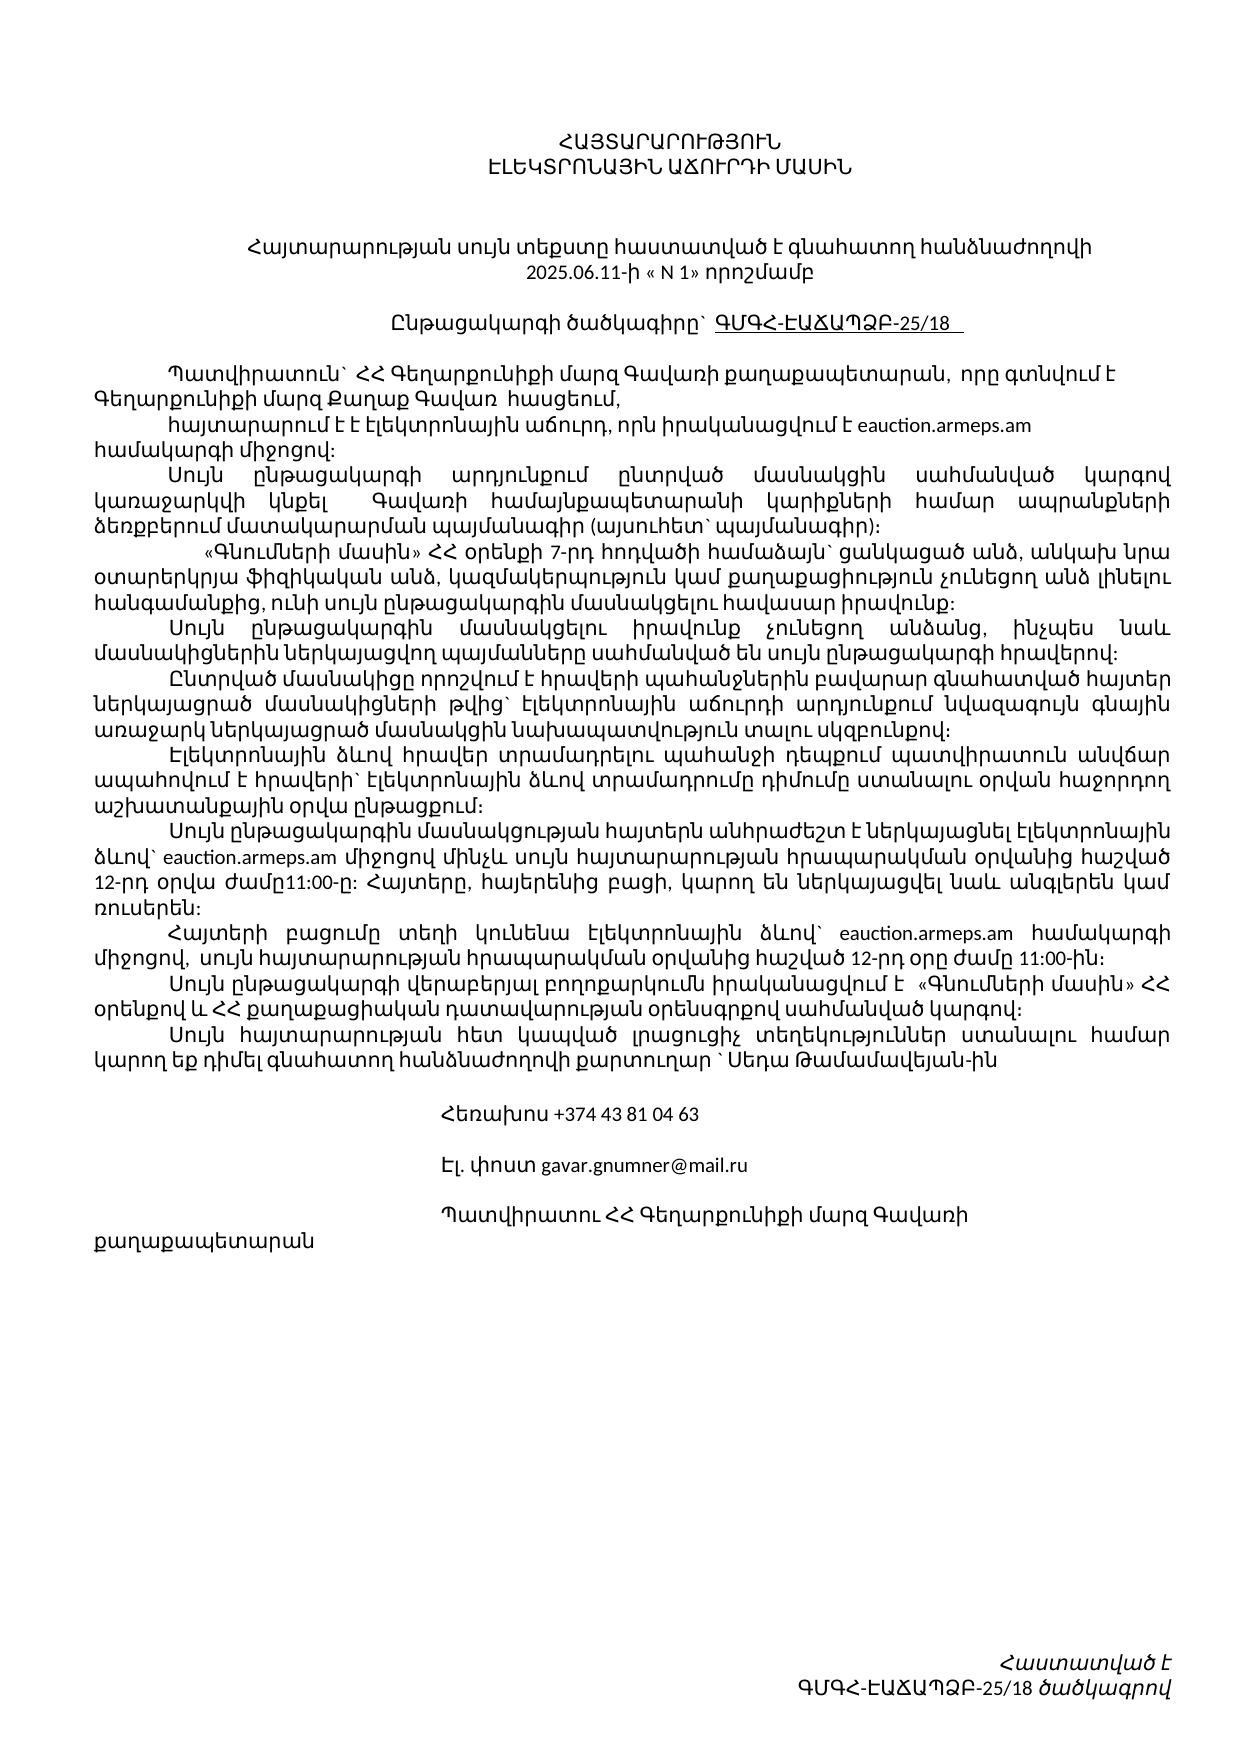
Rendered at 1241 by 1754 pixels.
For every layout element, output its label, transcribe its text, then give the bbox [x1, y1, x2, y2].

text հայտարարում է է էլեկտրոնային աճուրդ, որն իրականացվում է eauction.armeps.am համակարգի միջոցով: [94, 412, 1171, 463]
text ԷԼԵԿՏՐՈՆԱՅԻՆ ԱՃՈՒՐԴԻ ՄԱՍԻՆ [94, 154, 1171, 180]
text Էլ. փոստ gavar.gnumner@mail.ru [94, 1152, 1171, 1177]
text Սույն հայտարարության հետ կապված լրացուցիչ տեղեկություններ ստանալու համար կարող եք դիմել գնահատող հանձնաժողովի քարտուղար ` Սեդա Թամամավեյան-ին [94, 1022, 1171, 1073]
text 2025.06.11 -ի « N 1» որոշմամբ [94, 259, 1171, 285]
text ԳՄԳՀ-ԷԱՃԱՊՁԲ-25/18 ծածկագրով [94, 1675, 1171, 1701]
text Սույն ընթացակարգի վերաբերյալ բողոքարկումն իրականացվում է «Գնումների մասին» ՀՀ օրենքով և ՀՀ քաղաքացիական դատավարության օրենսգրքով սահմանված կարգով։ [94, 971, 1171, 1022]
text Հայտարարության սույն տեքստը հաստատված է գնահատող հանձնաժողովի [94, 234, 1171, 259]
text Էլեկտրոնային ձևով հրավեր տրամադրելու պահանջի դեպքում պատվիրատուն անվճար ապահովում է հրավերի` էլեկտրոնային ձևով տրամադրումը դիմումը ստանալու օրվան հաջորդող աշխատանքային օրվա ընթացքում։ [94, 742, 1171, 818]
text Հեռախոս +374 43 81 04 63 [94, 1101, 1171, 1126]
text Պատվիրատու ՀՀ Գեղարքունիքի մարզ Գավառի քաղաքապետարան [94, 1203, 1171, 1253]
text Սույն ընթացակարգին մասնակցության հայտերն անհրաժեշտ է ներկայացնել էլեկտրոնային ձևով` eauction.armeps.am միջոցով մինչև սույն հայտարարության հրապարակման օրվանից հաշված 12-րդ օրվա ժամը11:00-ը: Հայտերը, հայերենից բացի, կարող են ներկայացվել նաև անգլերեն կամ ռուսերեն: [94, 818, 1171, 920]
text Սույն ընթացակարգին մասնակցելու իրավունք չունեցող անձանց, ինչպես նաև մասնակիցներին ներկայացվող պայմանները սահմանված են սույն ընթացակարգի հրավերով: [94, 615, 1171, 666]
text Ընտրված մասնակիցը որոշվում է հրավերի պահանջներին բավարար գնահատված հայտեր ներկայացրած մասնակիցների թվից` էլեկտրոնային աճուրդի արդյունքում նվազագույն գնային առաջարկ ներկայացրած մասնակցին նախապատվություն տալու սկզբունքով։ [94, 666, 1171, 742]
text Սույն ընթացակարգի արդյունքում ընտրված մասնակցին սահմանված կարգով կառաջարկվի կնքել Գավառի համայնքապետարանի կարիքների համար ապրանքների ձեռքբերում մատակարարման պայմանագիր (այսուհետ` պայմանագիր)։ [94, 463, 1171, 539]
text Հայտերի բացումը տեղի կունենա էլեկտրոնային ձևով` eauction.armeps.am համակարգի միջոցով, սույն հայտարարության հրապարակման օրվանից հաշված 12-րդ օրը ժամը 11:00-ին։ [94, 920, 1171, 971]
text «Գնումների մասին» ՀՀ օրենքի 7-րդ հոդվածի համաձայն` ցանկացած անձ, անկախ նրա օտարերկրյա ֆիզիկական անձ, կազմակերպություն կամ քաղաքացիություն չունեցող անձ լինելու հանգամանքից, ունի սույն ընթացակարգին մասնակցելու հավասար իրավունք: [94, 539, 1171, 615]
text ՀԱՅՏԱՐԱՐՈՒԹՅՈՒՆ [94, 129, 1171, 154]
text Ընթացակարգի ծածկագիրը` ԳՄԳՀ-ԷԱՃԱՊՁԲ-25/18 [94, 310, 1171, 336]
text Պատվիրատուն` ՀՀ Գեղարքունիքի մարզ Գավառի քաղաքապետարան, որը գտնվում է Գեղարքունիքի մարզ Քաղաք Գավառ հասցեում, [94, 361, 1171, 412]
text Հաստատված է [94, 1650, 1171, 1675]
